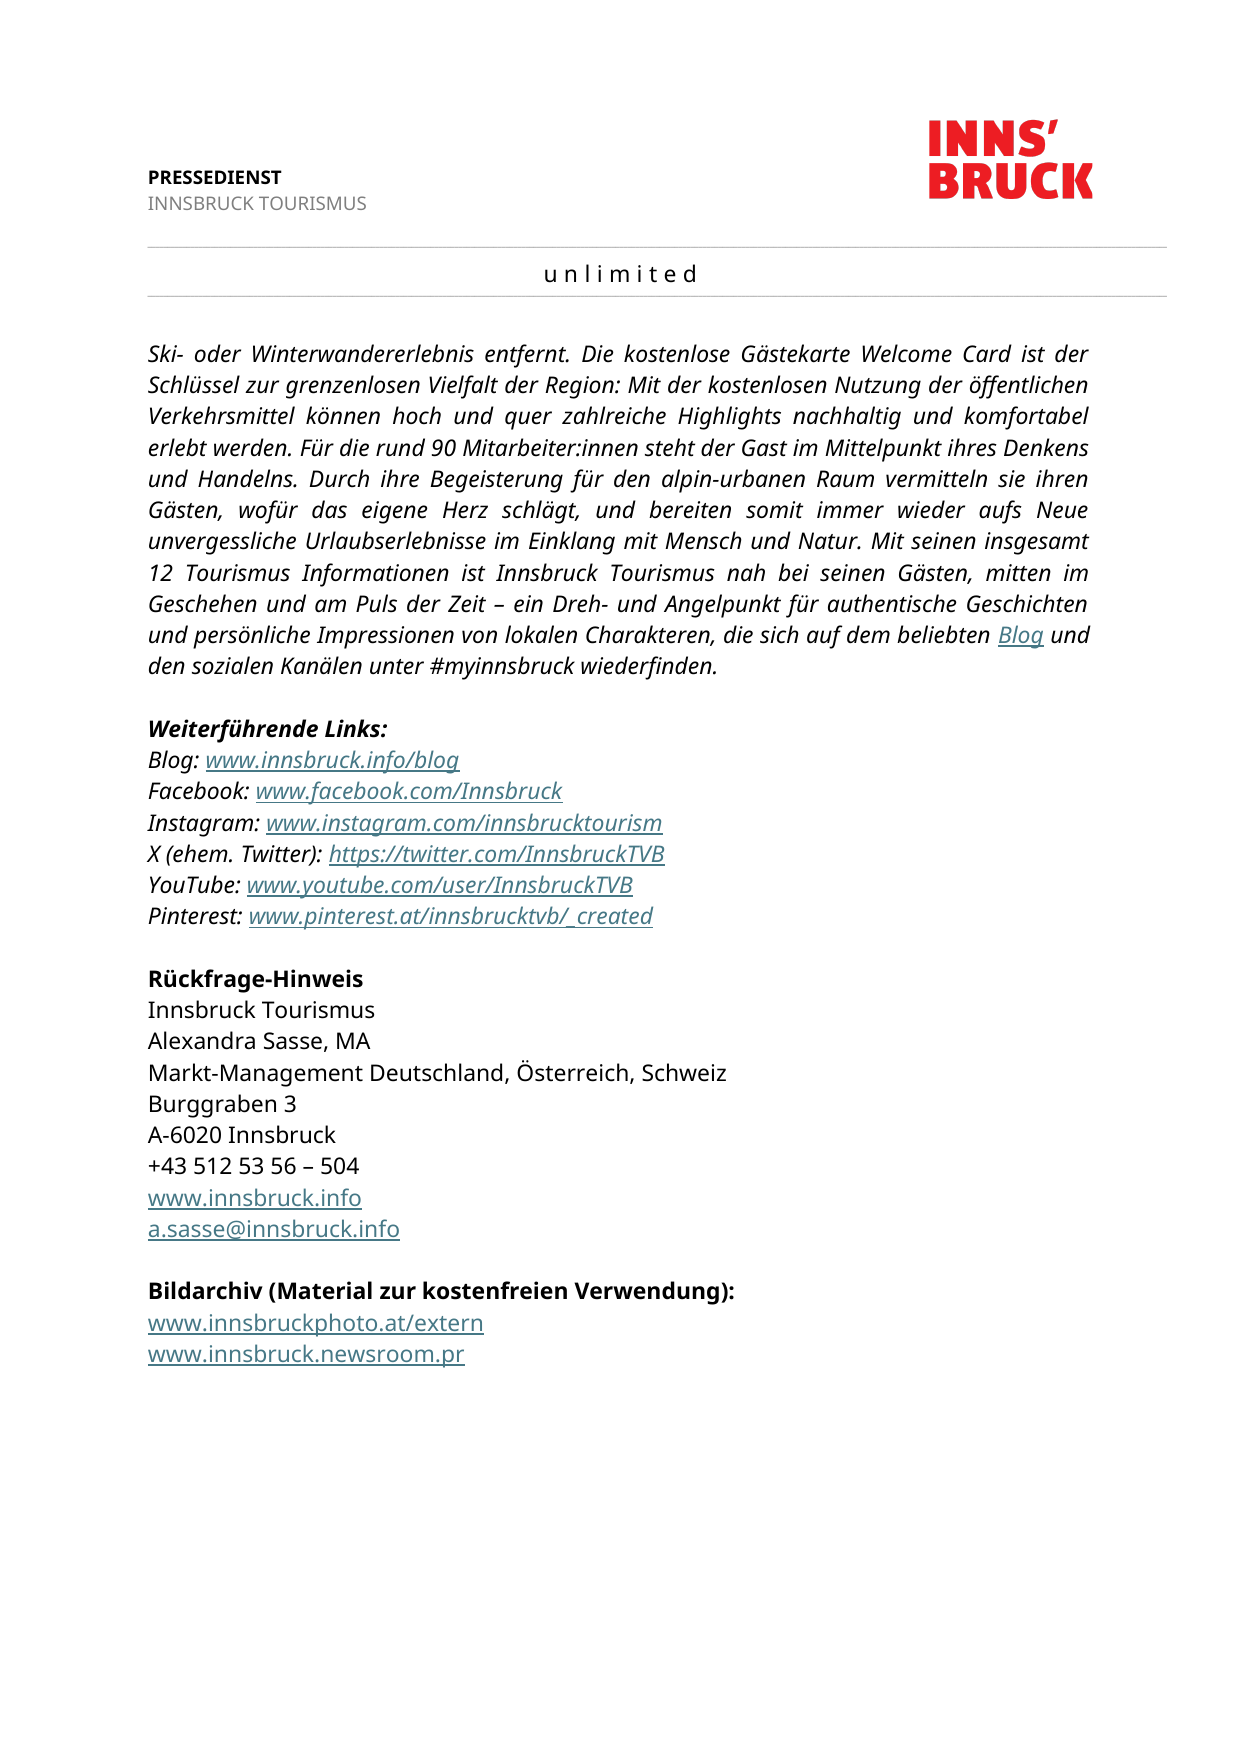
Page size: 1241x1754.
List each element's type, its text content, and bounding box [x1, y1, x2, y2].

text Weiterführende Links: [148, 713, 1093, 744]
text Innsbruck Tourismus [148, 994, 1093, 1025]
text X (ehem. Twitter): https://twitter.com/InnsbruckTVB [148, 838, 1093, 869]
text Pinterest: www.pinterest.at/innsbrucktvb/_created [148, 900, 1093, 932]
text Alexandra Sasse, MA [148, 1025, 1093, 1057]
text www.innsbruck.info [148, 1182, 1093, 1213]
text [148, 338, 1093, 682]
text www.innsbruck.newsroom.pr [148, 1338, 1093, 1369]
text Blog: www.innsbruck.info/blog [148, 744, 1093, 775]
text Rückfrage-Hinweis [148, 963, 1093, 994]
text Markt-Management Deutschland, Österreich, Schweiz [148, 1057, 1093, 1088]
text Bildarchiv (Material zur kostenfreien Verwendung): [148, 1275, 1093, 1307]
text Facebook: www.facebook.com/Innsbruck [148, 775, 1093, 807]
text A-6020 Innsbruck [148, 1119, 1093, 1150]
text Instagram: www.instagram.com/innsbrucktourism [148, 807, 1093, 838]
text www.innsbruckphoto.at/extern [148, 1307, 1093, 1338]
text +43 512 53 56 – 504 [148, 1150, 1093, 1182]
text Burggraben 3 [148, 1088, 1093, 1119]
text YouTube: www.youtube.com/user/InnsbruckTVB [148, 869, 1093, 900]
text a.sasse@innsbruck.info [148, 1213, 1093, 1244]
